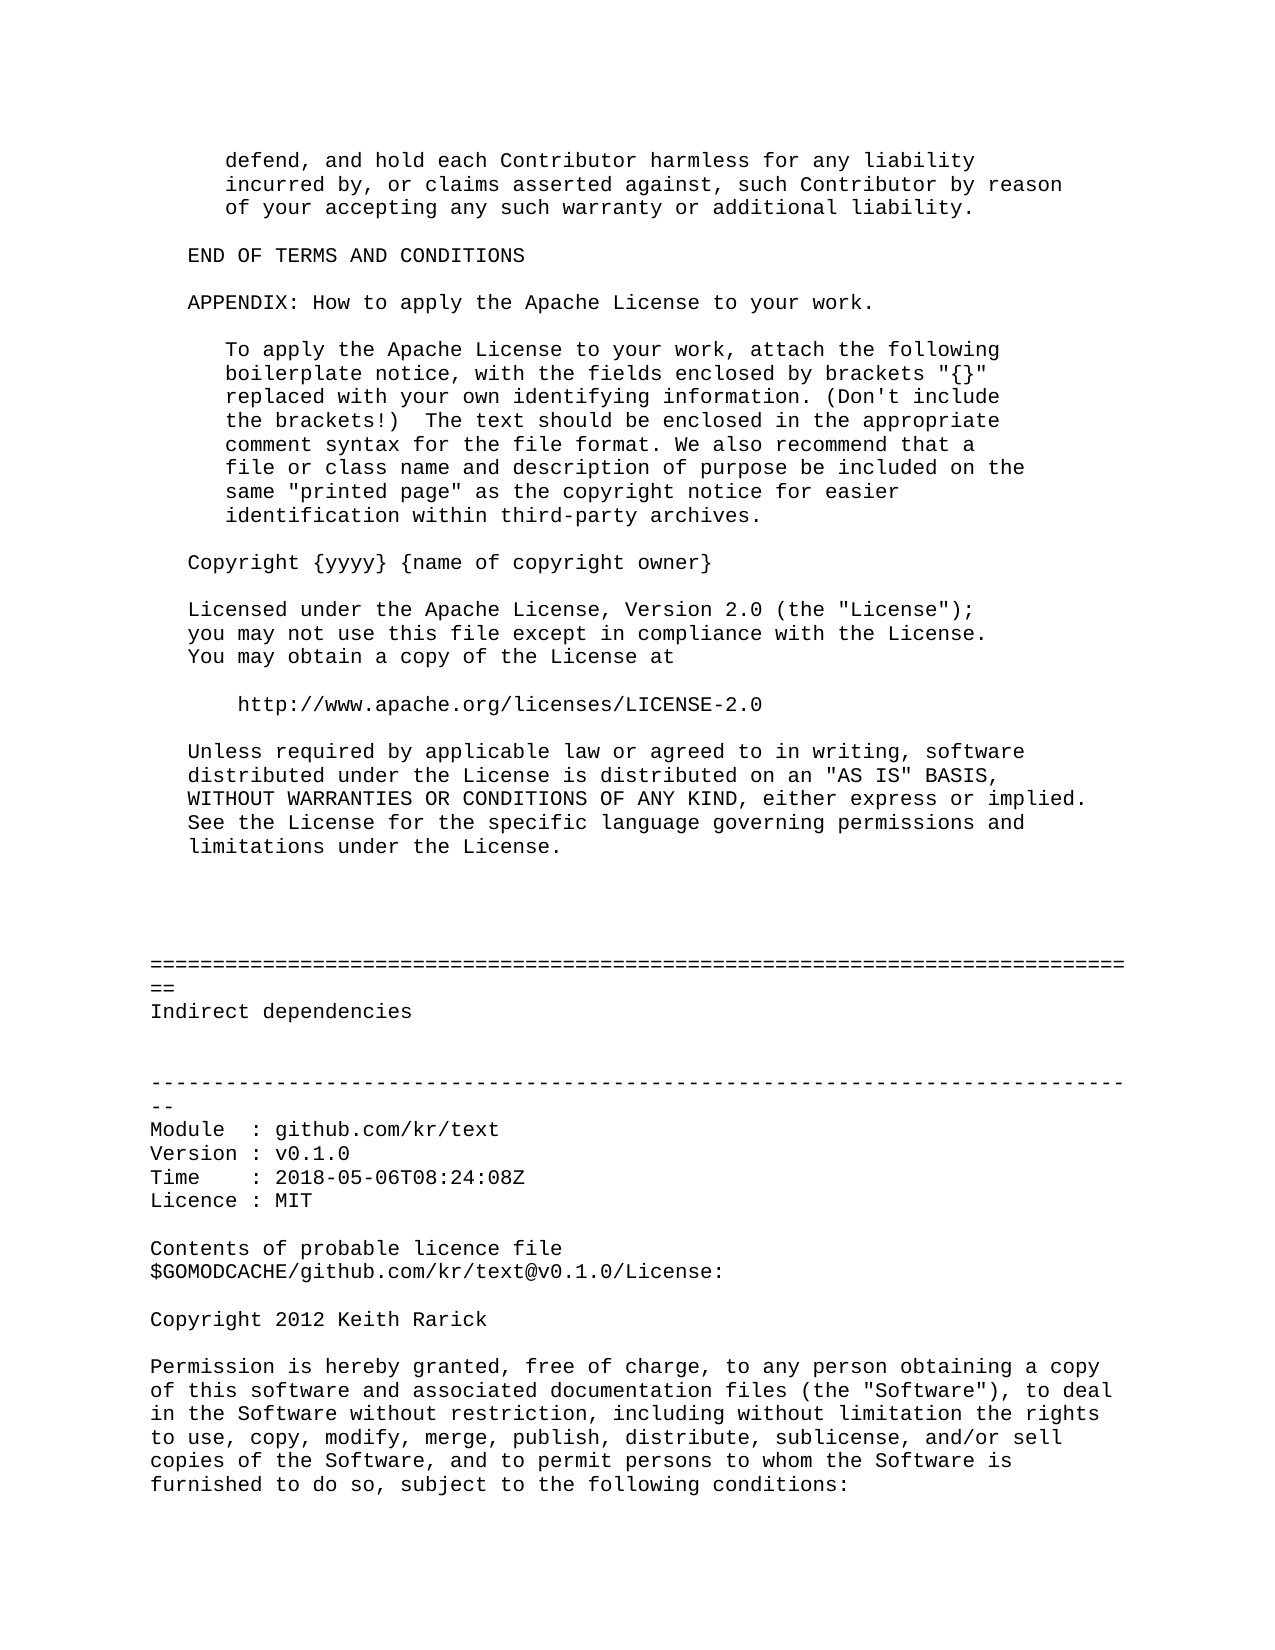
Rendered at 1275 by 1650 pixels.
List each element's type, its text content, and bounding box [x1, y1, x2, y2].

text APPENDIX: How to apply the Apache License to your work. [150, 292, 1125, 316]
text Module : github.com/kr/text [150, 1119, 1125, 1143]
text Version : v0.1.0 [150, 1143, 1125, 1167]
text Licensed under the Apache License, Version 2.0 (the "License"); [150, 599, 1125, 623]
text limitations under the License. [150, 836, 1125, 859]
text identification within third-party archives. [150, 505, 1125, 528]
text WITHOUT WARRANTIES OR CONDITIONS OF ANY KIND, either express or implied. [150, 788, 1125, 812]
text defend, and hold each Contributor harmless for any liability [150, 150, 1125, 174]
text the brackets!) The text should be enclosed in the appropriate [150, 410, 1125, 434]
text boilerplate notice, with the fields enclosed by brackets "{}" [150, 363, 1125, 386]
text file or class name and description of purpose be included on the [150, 457, 1125, 481]
text Permission is hereby granted, free of charge, to any person obtaining a copy [150, 1356, 1125, 1379]
text END OF TERMS AND CONDITIONS [150, 244, 1125, 268]
text incurred by, or claims asserted against, such Contributor by reason [150, 174, 1125, 197]
text Indirect dependencies [150, 1001, 1125, 1025]
text same "printed page" as the copyright notice for easier [150, 481, 1125, 505]
text You may obtain a copy of the License at [150, 647, 1125, 670]
text Copyright 2012 Keith Rarick [150, 1309, 1125, 1332]
text copies of the Software, and to permit persons to whom the Software is [150, 1451, 1125, 1474]
text you may not use this file except in compliance with the License. [150, 623, 1125, 647]
text in the Software without restriction, including without limitation the rights [150, 1403, 1125, 1427]
text replaced with your own identifying information. (Don't include [150, 386, 1125, 410]
text of this software and associated documentation files (the "Software"), to deal [150, 1379, 1125, 1403]
text ================================================================================ [150, 954, 1125, 1001]
text http://www.apache.org/licenses/LICENSE-2.0 [150, 694, 1125, 717]
text To apply the Apache License to your work, attach the following [150, 339, 1125, 363]
text comment syntax for the file format. We also recommend that a [150, 434, 1125, 457]
text Licence : MIT [150, 1190, 1125, 1214]
text See the License for the specific language governing permissions and [150, 812, 1125, 836]
text of your accepting any such warranty or additional liability. [150, 197, 1125, 221]
text furnished to do so, subject to the following conditions: [150, 1474, 1125, 1498]
text Time : 2018-05-06T08:24:08Z [150, 1167, 1125, 1190]
text to use, copy, modify, merge, publish, distribute, sublicense, and/or sell [150, 1427, 1125, 1451]
text Unless required by applicable law or agreed to in writing, software [150, 741, 1125, 765]
text distributed under the License is distributed on an "AS IS" BASIS, [150, 765, 1125, 788]
text Contents of probable licence file $GOMODCACHE/github.com/kr/text@v0.1.0/License: [150, 1238, 1125, 1285]
text Copyright {yyyy} {name of copyright owner} [150, 552, 1125, 576]
text -------------------------------------------------------------------------------- [150, 1072, 1125, 1119]
